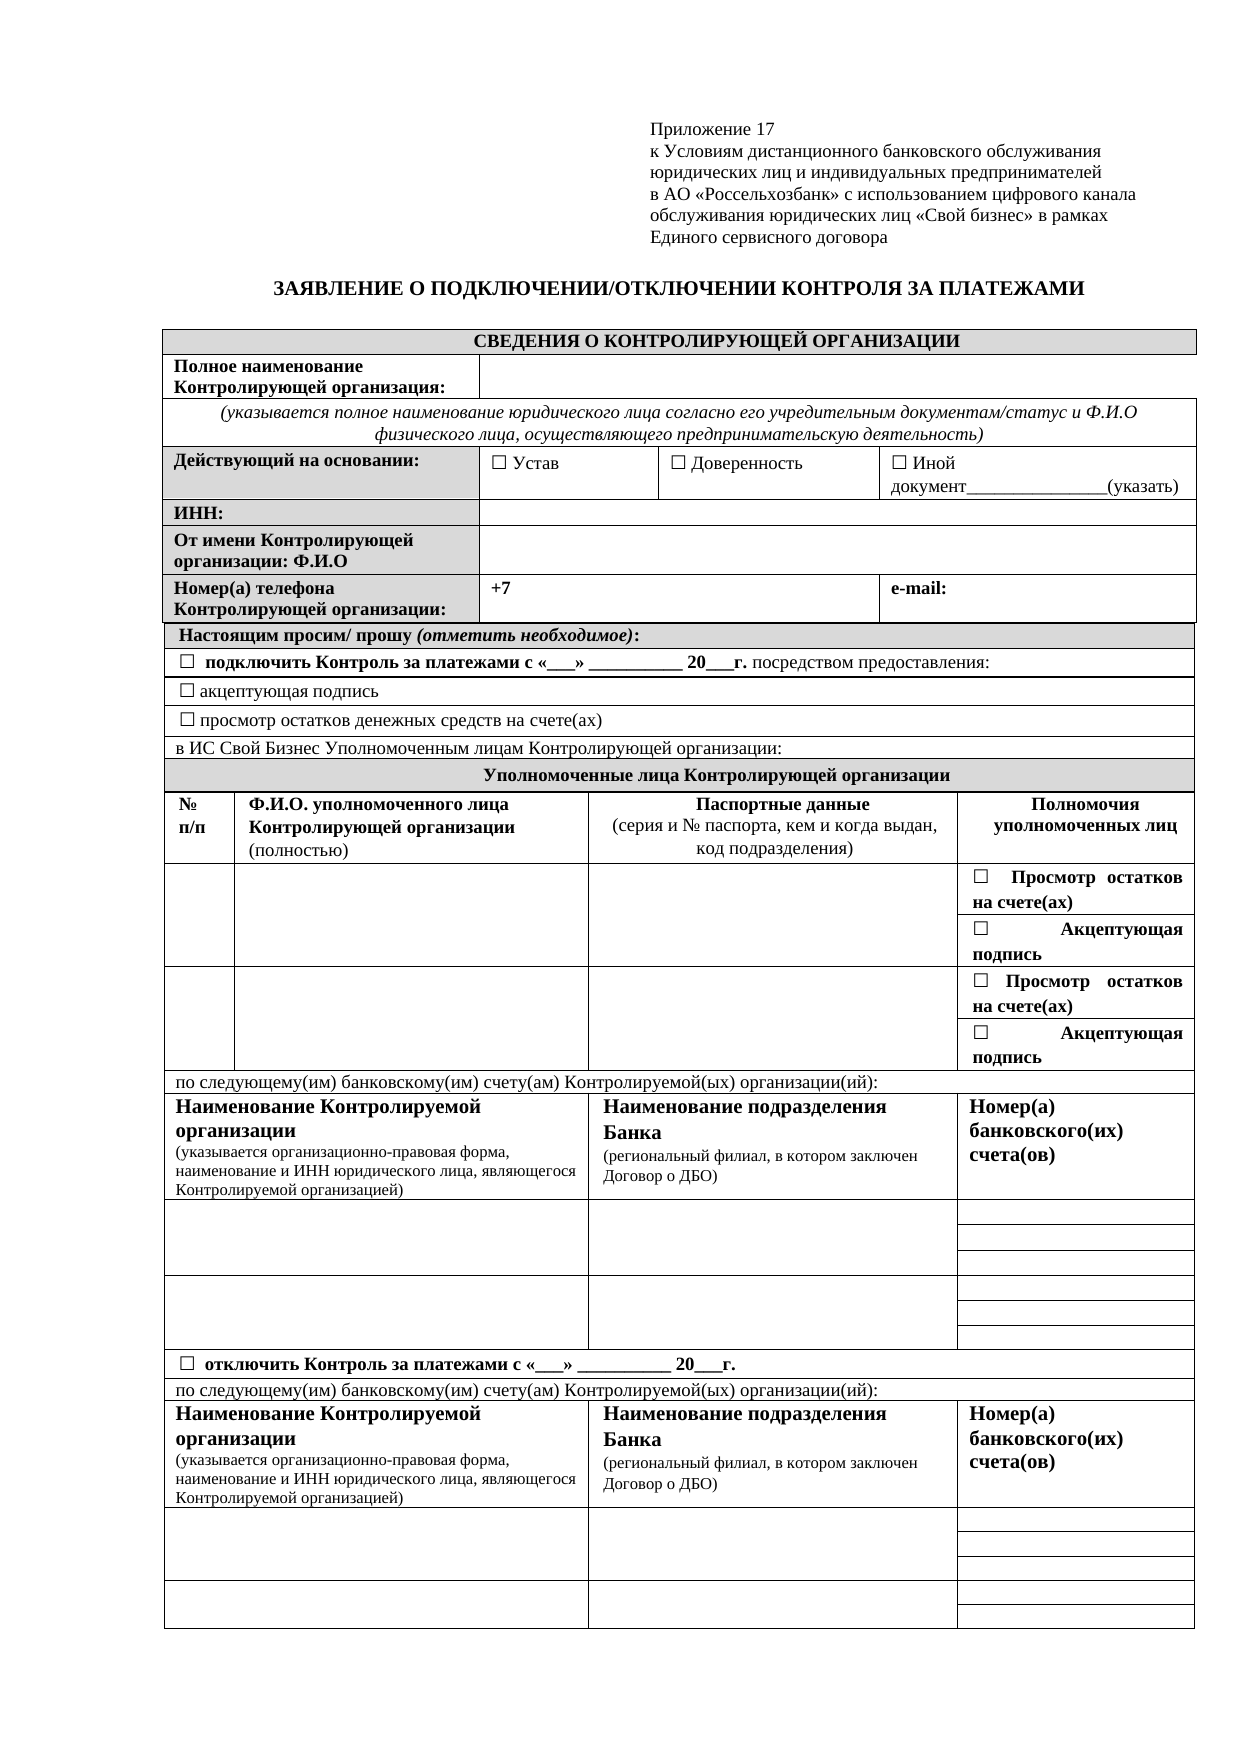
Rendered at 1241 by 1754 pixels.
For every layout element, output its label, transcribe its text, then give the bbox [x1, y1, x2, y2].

text Единого сервисного договора [650, 226, 1181, 247]
text Приложение 17 [650, 118, 1181, 140]
text ЗАЯВЛЕНИЕ О ПОДКЛЮЧЕНИИ/ОТКЛЮЧЕНИИ КОНТРОЛЯ ЗА ПЛАТЕЖАМИ [177, 276, 1181, 300]
table_cell [958, 1326, 1194, 1349]
table_cell Наименование подразделения Банка (региональный филиал, в котором заключен Договор о ДБО) [589, 1401, 957, 1507]
table_cell [589, 864, 957, 966]
table_cell От имени Контролирующей организации: Ф.И.О [163, 526, 479, 574]
table_cell [165, 967, 234, 1070]
table_cell № п/п [165, 793, 234, 862]
table_cell Уполномоченные лица Контролирующей организации [165, 759, 1194, 791]
table_cell [589, 967, 957, 1070]
table_cell ☐ Просмотр остатков на счете(ах) [958, 967, 1194, 1018]
text к Условиям дистанционного банковского обслуживания юридических лиц и индивидуальных предпринимателей [650, 140, 1181, 183]
table_cell ☐ Устав [480, 447, 658, 498]
table_cell Полномочия уполномоченных лиц [958, 793, 1194, 862]
table_cell [589, 1508, 957, 1580]
table_cell [589, 1276, 957, 1349]
table_cell по следующему(им) банковскому(им) счету(ам) Контролируемой(ых) организации(ий): [165, 1071, 1194, 1093]
table_cell [958, 1605, 1194, 1628]
table_cell [235, 864, 588, 966]
table_cell по следующему(им) банковскому(им) счету(ам) Контролируемой(ых) организации(ий): [165, 1379, 1194, 1400]
table_header СВЕДЕНИЯ О КОНТРОЛИРУЮЩЕЙ ОРГАНИЗАЦИИ [163, 330, 1196, 354]
table_cell [958, 1508, 1194, 1531]
table_cell [958, 1276, 1194, 1300]
table_cell ☐ Акцептующая подпись [958, 1019, 1194, 1070]
table_header Настоящим просим/ прошу (отметить необходимое): [165, 624, 1194, 648]
table_cell Номер(а) телефона Контролирующей организации: [163, 575, 479, 622]
table_cell [589, 1200, 957, 1274]
table_cell ☐ акцептующая подпись [165, 678, 1194, 705]
table_cell Полное наименование Контролирующей организация: [163, 355, 479, 398]
table_cell ☐ Доверенность [659, 447, 879, 498]
table_cell +7 [480, 575, 879, 622]
table_cell (указывается полное наименование юридического лица согласно его учредительным документам/статус и Ф.И.О физического лица, осуществляющего предпринимательскую деятельность) [163, 399, 1196, 446]
table_cell [958, 1225, 1194, 1249]
table_cell [165, 1581, 588, 1628]
table_cell ☐ просмотр остатков денежных средств на счете(ах) [165, 706, 1194, 736]
table_cell ☐ Просмотр остатков на счете(ах) [958, 864, 1194, 914]
table_cell [958, 1557, 1194, 1580]
table_cell [958, 1251, 1194, 1274]
table_cell ☐ Акцептующая подпись [958, 915, 1194, 966]
table_cell [480, 500, 1196, 525]
table_cell [589, 1581, 957, 1628]
table_cell [235, 967, 588, 1070]
table_cell ☐ отключить Контроль за платежами с «___» __________ 20___г. [165, 1350, 1194, 1378]
table_cell Номер(а) банковского(их) счета(ов) [958, 1094, 1194, 1199]
table_cell [958, 1200, 1194, 1224]
table_cell Номер(а) банковского(их) счета(ов) [958, 1401, 1194, 1507]
table_cell [165, 1276, 588, 1349]
table_cell ☐ Иной документ_______________(указать) [880, 447, 1196, 498]
table_cell [958, 1301, 1194, 1325]
text в АО «Россельхозбанк» с использованием цифрового канала обслуживания юридических лиц «Свой бизнес» в рамках [650, 183, 1181, 226]
table_cell [958, 1532, 1194, 1556]
table_cell Наименование Контролируемой организации (указывается организационно-правовая форма, наименование и ИНН юридического лица, являющегося Контролируемой организацией) [165, 1094, 588, 1199]
table_cell в ИС Свой Бизнес Уполномоченным лицам Контролирующей организации: [165, 737, 1194, 758]
table_cell Действующий на основании: [163, 447, 479, 498]
table_cell ☐ подключить Контроль за платежами с «___» __________ 20___г. посредством предоставления: [165, 649, 1194, 676]
table_cell Ф.И.О. уполномоченного лица Контролирующей организации (полностью) [235, 793, 588, 862]
table_cell [958, 1581, 1194, 1604]
table_cell e-mail: [880, 575, 1196, 622]
table_cell [165, 1508, 588, 1580]
table_cell ИНН: [163, 500, 479, 525]
table_cell Паспортные данные (серия и № паспорта, кем и когда выдан, код подразделения) [589, 793, 957, 862]
table_cell Наименование Контролируемой организации (указывается организационно-правовая форма, наименование и ИНН юридического лица, являющегося Контролируемой организацией) [165, 1401, 588, 1507]
table_cell [165, 864, 234, 966]
table_cell Наименование подразделения Банка (региональный филиал, в котором заключен Договор о ДБО) [589, 1094, 957, 1199]
table_cell [165, 1200, 588, 1274]
table_cell [480, 526, 1196, 574]
